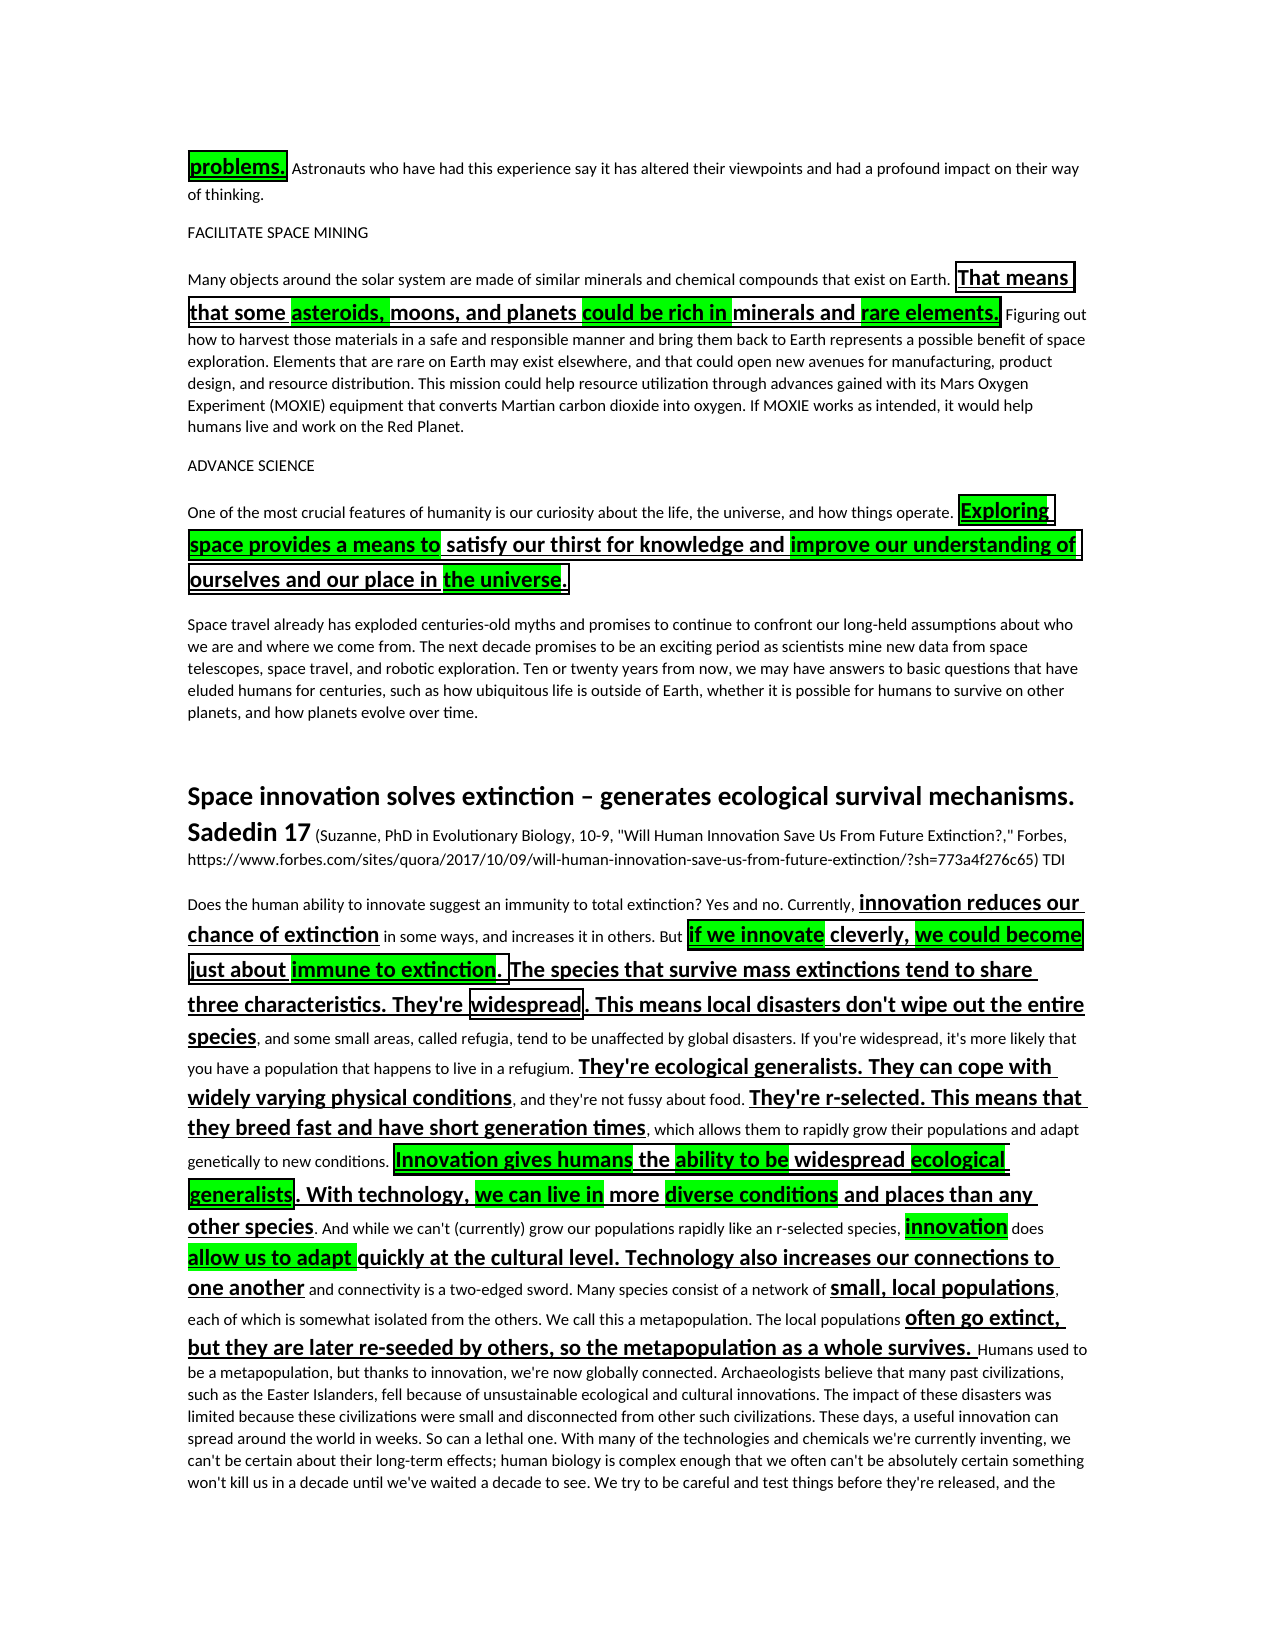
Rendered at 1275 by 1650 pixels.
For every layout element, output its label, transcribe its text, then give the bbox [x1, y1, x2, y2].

text Space travel already has exploded centuries-old myths and promises to continue to confront our long-held assumptions about who we are and where we come from. The next decade promises to be an exciting period as scientists mine new data from space telescopes, space travel, and robotic exploration. Ten or twenty years from now, we may have answers to basic questions that have eluded humans for centuries, such as how ubiquitous life is outside of Earth, whether it is possible for humans to survive on other planets, and how planets evolve over time. [187, 614, 1087, 722]
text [187, 888, 1087, 1492]
text One of the most crucial features of humanity is our curiosity about the life, the universe, and how things operate. Exploring space provides a means to satisfy our thirst for knowledge and improve our understanding of ourselves and our place in the universe. [187, 494, 1087, 595]
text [187, 150, 1087, 204]
text Sadedin 17 (Suzanne, PhD in Evolutionary Biology, 10-9, "Will Human Innovation Save Us From Future Extinction?," Forbes, https://www.forbes.com/sites/quora/2017/10/09/will-human-innovation-save-us-from-future-extinction/?sh=773a4f276c65) TDI [187, 815, 1087, 870]
subtitle Space innovation solves extinction – generates ecological survival mechanisms. [187, 779, 1087, 812]
text ADVANCE SCIENCE [187, 455, 1087, 476]
text FACILITATE SPACE MINING [187, 222, 1087, 243]
text Many objects around the solar system are made of similar minerals and chemical compounds that exist on Earth. That means that some asteroids, moons, and planets could be rich in minerals and rare elements. Figuring out how to harvest those materials in a safe and responsible manner and bring them back to Earth represents a possible benefit of space exploration. Elements that are rare on Earth may exist elsewhere, and that could open new avenues for manufacturing, product design, and resource distribution. This mission could help resource utilization through advances gained with its Mars Oxygen Experiment (MOXIE) equipment that converts Martian carbon dioxide into oxygen. If MOXIE works as intended, it would help humans live and work on the Red Planet. [187, 261, 1087, 437]
